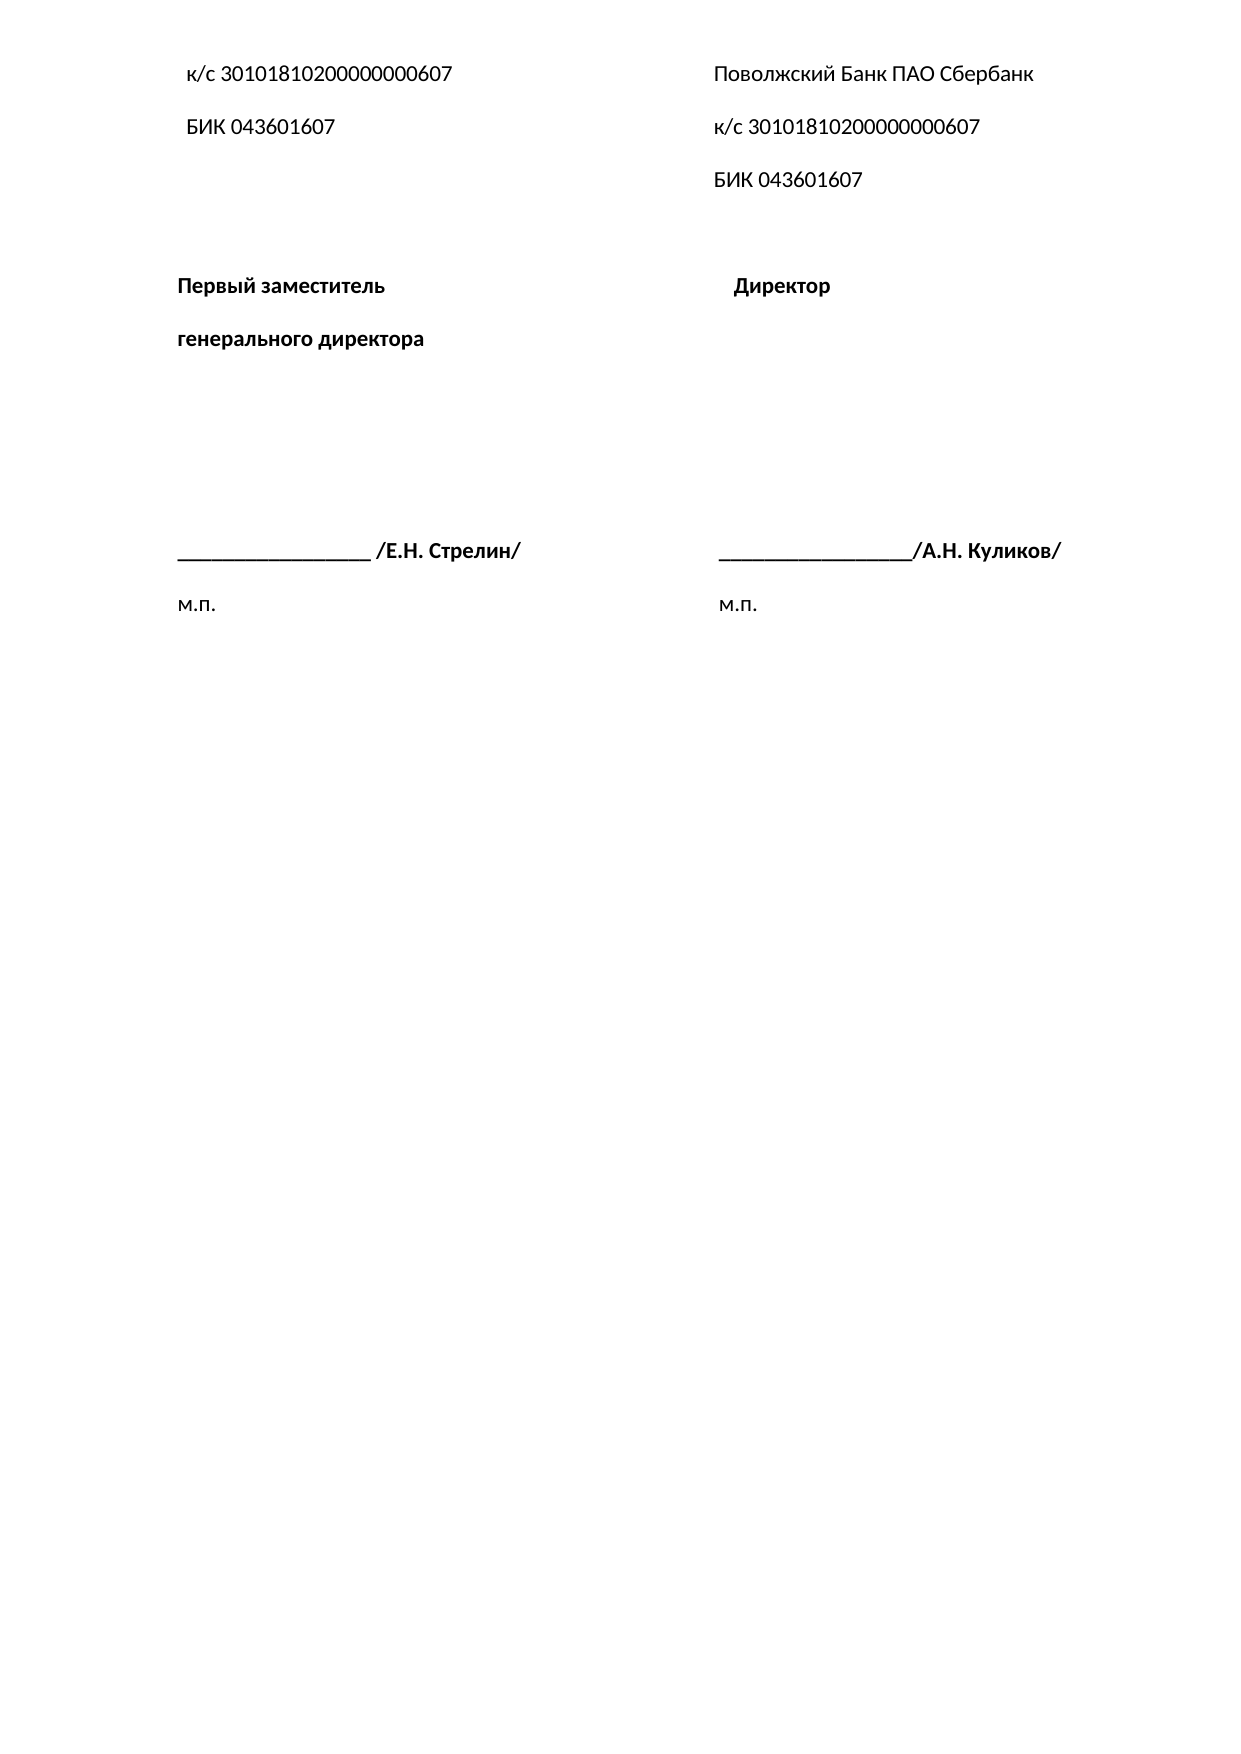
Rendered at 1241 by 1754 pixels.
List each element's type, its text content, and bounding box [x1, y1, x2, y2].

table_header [713, 59, 1205, 271]
text генерального директора [177, 324, 1152, 352]
text Первый заместитель Директор [177, 271, 1152, 299]
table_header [185, 59, 712, 271]
text _________________ /Е.Н. Стрелин/ _________________/А.Н. Куликов/ [177, 536, 1152, 564]
text м.п. м.п. [177, 589, 1152, 617]
